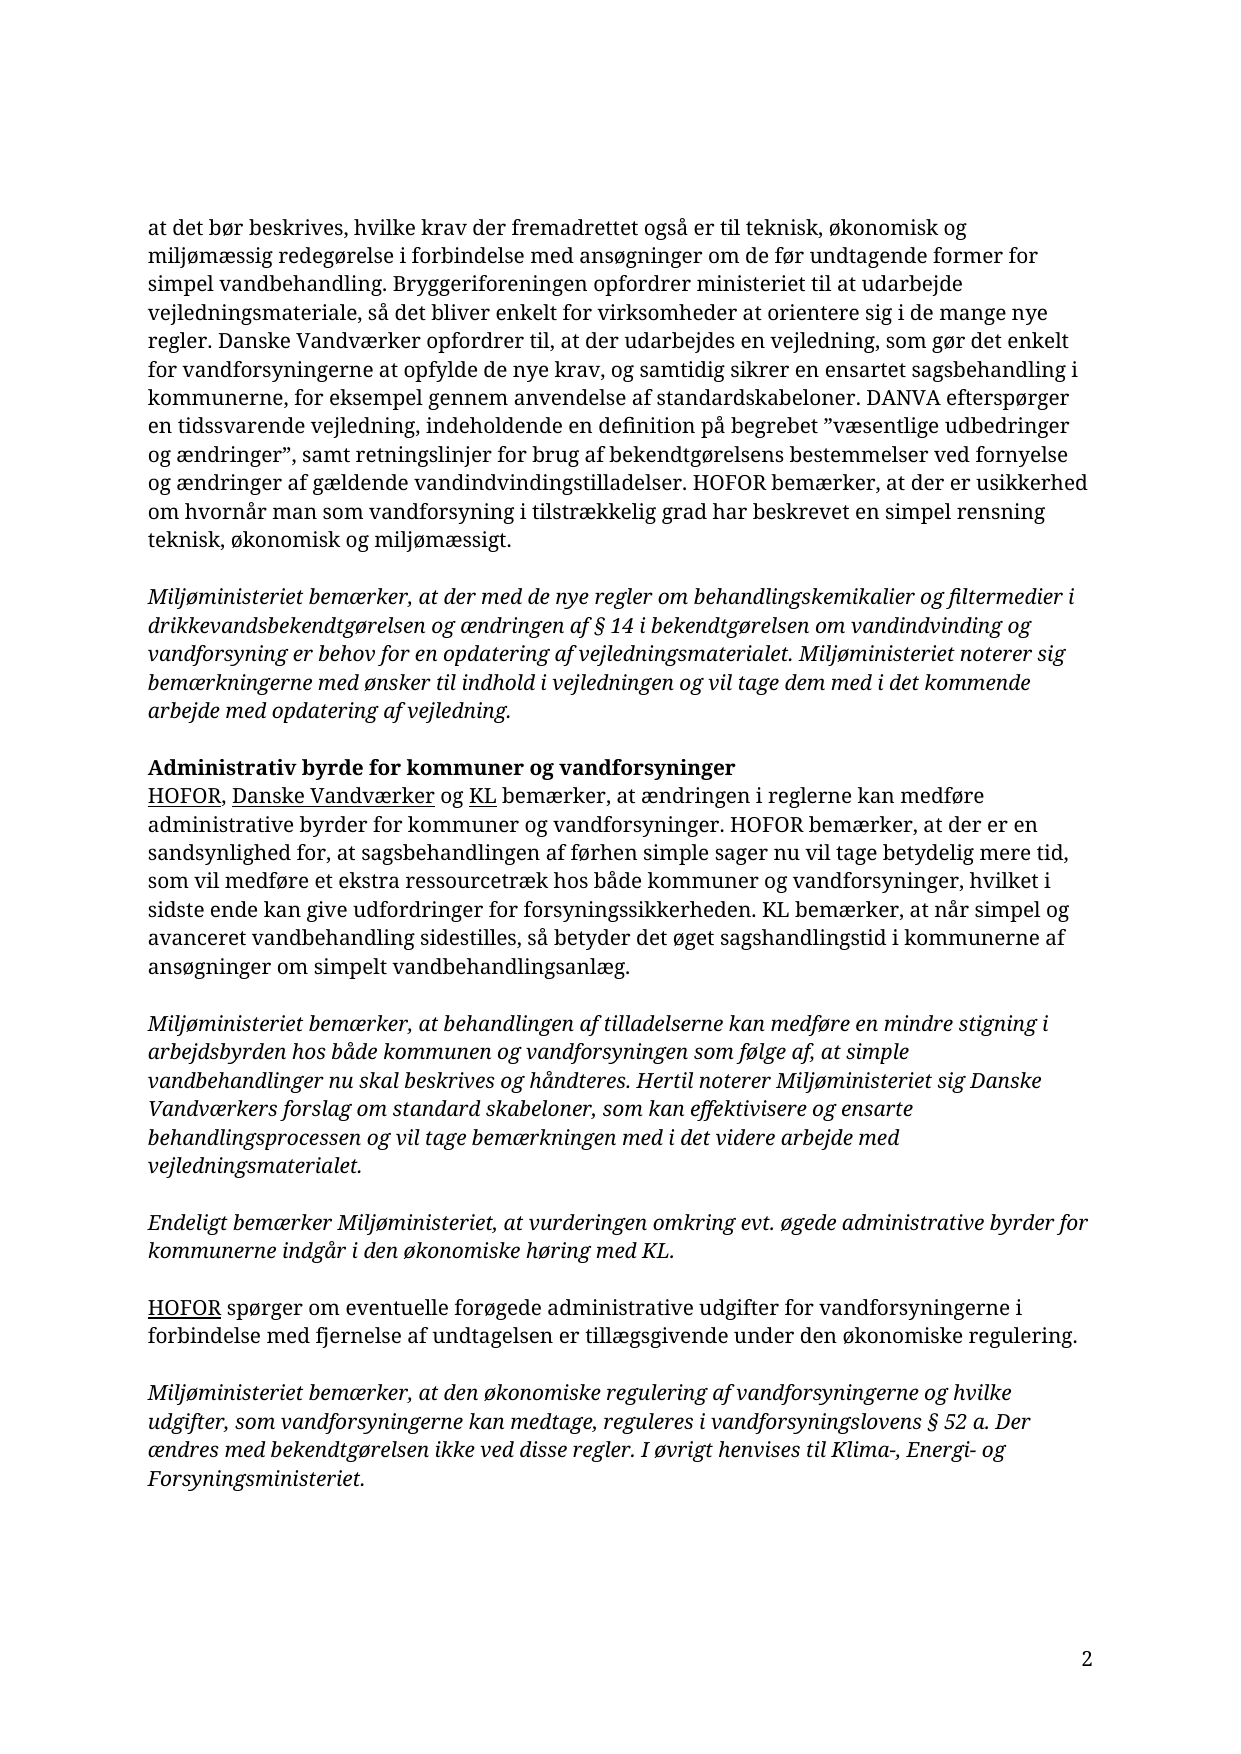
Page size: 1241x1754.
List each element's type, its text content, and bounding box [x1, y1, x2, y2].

text Miljøministeriet bemærker, at den økonomiske regulering af vandforsyningerne og hvilke udgifter, som vandforsyningerne kan medtage, reguleres i vandforsyningslovens § 52 a. Der ændres med bekendtgørelsen ikke ved disse regler. I øvrigt henvises til Klima-, Energi- og Forsyningsministeriet. [148, 1378, 1092, 1492]
text Miljøministeriet bemærker, at behandlingen af tilladelserne kan medføre en mindre stigning i arbejdsbyrden hos både kommunen og vandforsyningen som følge af, at simple vandbehandlinger nu skal beskrives og håndteres. Hertil noterer Miljøministeriet sig Danske Vandværkers forslag om standard skabeloner, som kan effektivisere og ensarte behandlingsprocessen og vil tage bemærkningen med i det videre arbejde med vejledningsmaterialet. [148, 1009, 1092, 1179]
text Miljøministeriet bemærker, at der med de nye regler om behandlingskemikalier og filtermedier i drikkevandsbekendtgørelsen og ændringen af § 14 i bekendtgørelsen om vandindvinding og vandforsyning er behov for en opdatering af vejledningsmaterialet. Miljøministeriet noterer sig bemærkningerne med ønsker til indhold i vejledningen og vil tage dem med i det kommende arbejde med opdatering af vejledning. [148, 582, 1092, 724]
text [148, 213, 1092, 554]
text Endeligt bemærker Miljøministeriet, at vurderingen omkring evt. øgede administrative byrder for kommunerne indgår i den økonomiske høring med KL. [148, 1208, 1092, 1265]
list Administrativ byrde for kommuner og vandforsyninger [148, 753, 1092, 781]
text HOFOR, Danske Vandværker og KL bemærker, at ændringen i reglerne kan medføre administrative byrder for kommuner og vandforsyninger. HOFOR bemærker, at der er en sandsynlighed for, at sagsbehandlingen af førhen simple sager nu vil tage betydelig mere tid, som vil medføre et ekstra ressourcetræk hos både kommuner og vandforsyninger, hvilket i sidste ende kan give udfordringer for forsyningssikkerheden. KL bemærker, at når simpel og avanceret vandbehandling sidestilles, så betyder det øget sagshandlingstid i kommunerne af ansøgninger om simpelt vandbehandlingsanlæg. [148, 781, 1092, 980]
text HOFOR spørger om eventuelle forøgede administrative udgifter for vandforsyningerne i forbindelse med fjernelse af undtagelsen er tillægsgivende under den økonomiske regulering. [148, 1293, 1092, 1350]
